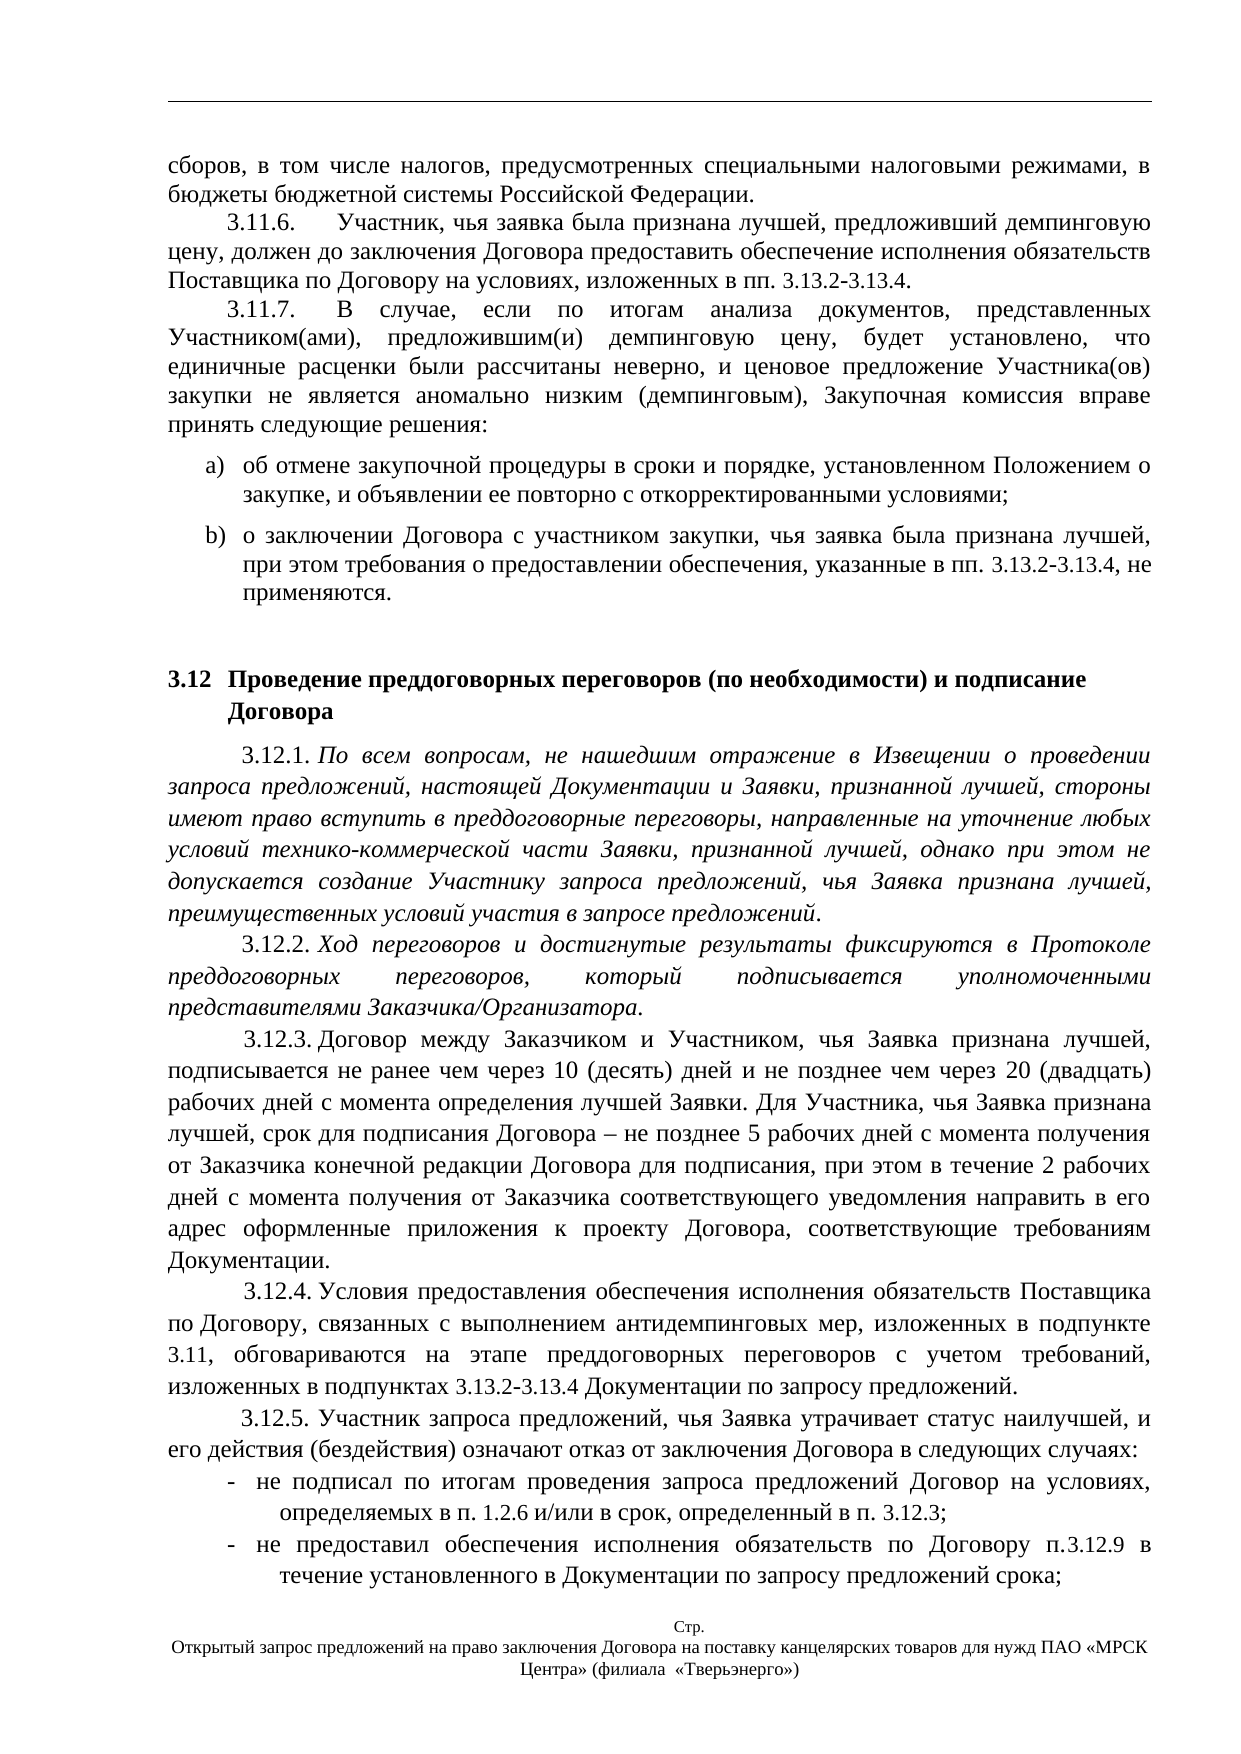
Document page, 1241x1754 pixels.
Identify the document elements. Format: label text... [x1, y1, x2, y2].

list об отмене закупочной процедуры в сроки и порядке, установленном Положением о закупке, и объявлении ее повторно с откорректированными условиями; [205, 450, 1152, 507]
list В случае, если по итогам анализа документов, представленных Участником(ами), предложившим(и) демпинговую цену, будет установлено, что единичные расценки были рассчитаны неверно, и ценовое предложение Участника(ов) закупки не является аномально низким (демпинговым), Закупочная комиссия вправе принять следующие решения: [168, 294, 1152, 437]
list Условия предоставления обеспечения исполнения обязательств Поставщика по Договору, связанных с выполнением антидемпинговых мер, изложенных в подпункте 3.11, обговариваются на этапе преддоговорных переговоров с учетом требований, изложенных в подпунктах 3.13.2-3.13.4 Документации по запросу предложений. [168, 1276, 1152, 1400]
list Участник, чья заявка была признана лучшей, предложивший демпинговую цену, должен до заключения Договора предоставить обеспечение исполнения обязательств Поставщика по Договору на условиях, изложенных в пп. 3.13.2-3.13.4. [168, 207, 1152, 294]
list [168, 150, 1152, 207]
list Договор между Заказчиком и Участником, чья Заявка признана лучшей, подписывается не ранее чем через 10 (десять) дней и не позднее чем через 20 (двадцать) рабочих дней с момента определения лучшей Заявки. Для Участника, чья Заявка признана лучшей, срок для подписания Договора – не позднее 5 рабочих дней с момента получения от Заказчика конечной редакции Договора для подписания, при этом в течение 2 рабочих дней с момента получения от Заказчика соответствующего уведомления направить в его адрес оформленные приложения к проекту Договора, соответствующие требованиям Документации. [168, 1024, 1152, 1273]
list не предоставил обеспечения исполнения обязательств по Договору п.3.12.9 в течение установленного в Документации по запросу предложений срока; [227, 1529, 1152, 1589]
subtitle Проведение преддоговорных переговоров (по необходимости) и подписание Договора [168, 664, 1152, 724]
list о заключении Договора с участником закупки, чья заявка была признана лучшей, при этом требования о предоставлении обеспечения, указанные в пп. 3.13.2-3.13.4, не применяются. [205, 520, 1152, 606]
list По всем вопросам, не нашедшим отражение в Извещении о проведении запроса предложений, настоящей Документации и Заявки, признанной лучшей, стороны имеют право вступить в преддоговорные переговоры, направленные на уточнение любых условий технико-коммерческой части Заявки, признанной лучшей, однако при этом не допускается создание Участнику запроса предложений, чья Заявка признана лучшей, преимущественных условий участия в запросе предложений. [168, 740, 1152, 926]
list Участник запроса предложений, чья Заявка утрачивает статус наилучшей, и его действия (бездействия) означают отказ от заключения Договора в следующих случаях: [168, 1403, 1152, 1463]
list Ход переговоров и достигнутые результаты фиксируются в Протоколе преддоговорных переговоров, который подписывается уполномоченными представителями Заказчика/Организатора. [168, 929, 1152, 1021]
list не подписал по итогам проведения запроса предложений Договор на условиях, определяемых в п. 1.2.6 и/или в срок, определенный в п. 3.12.3; [227, 1466, 1152, 1526]
